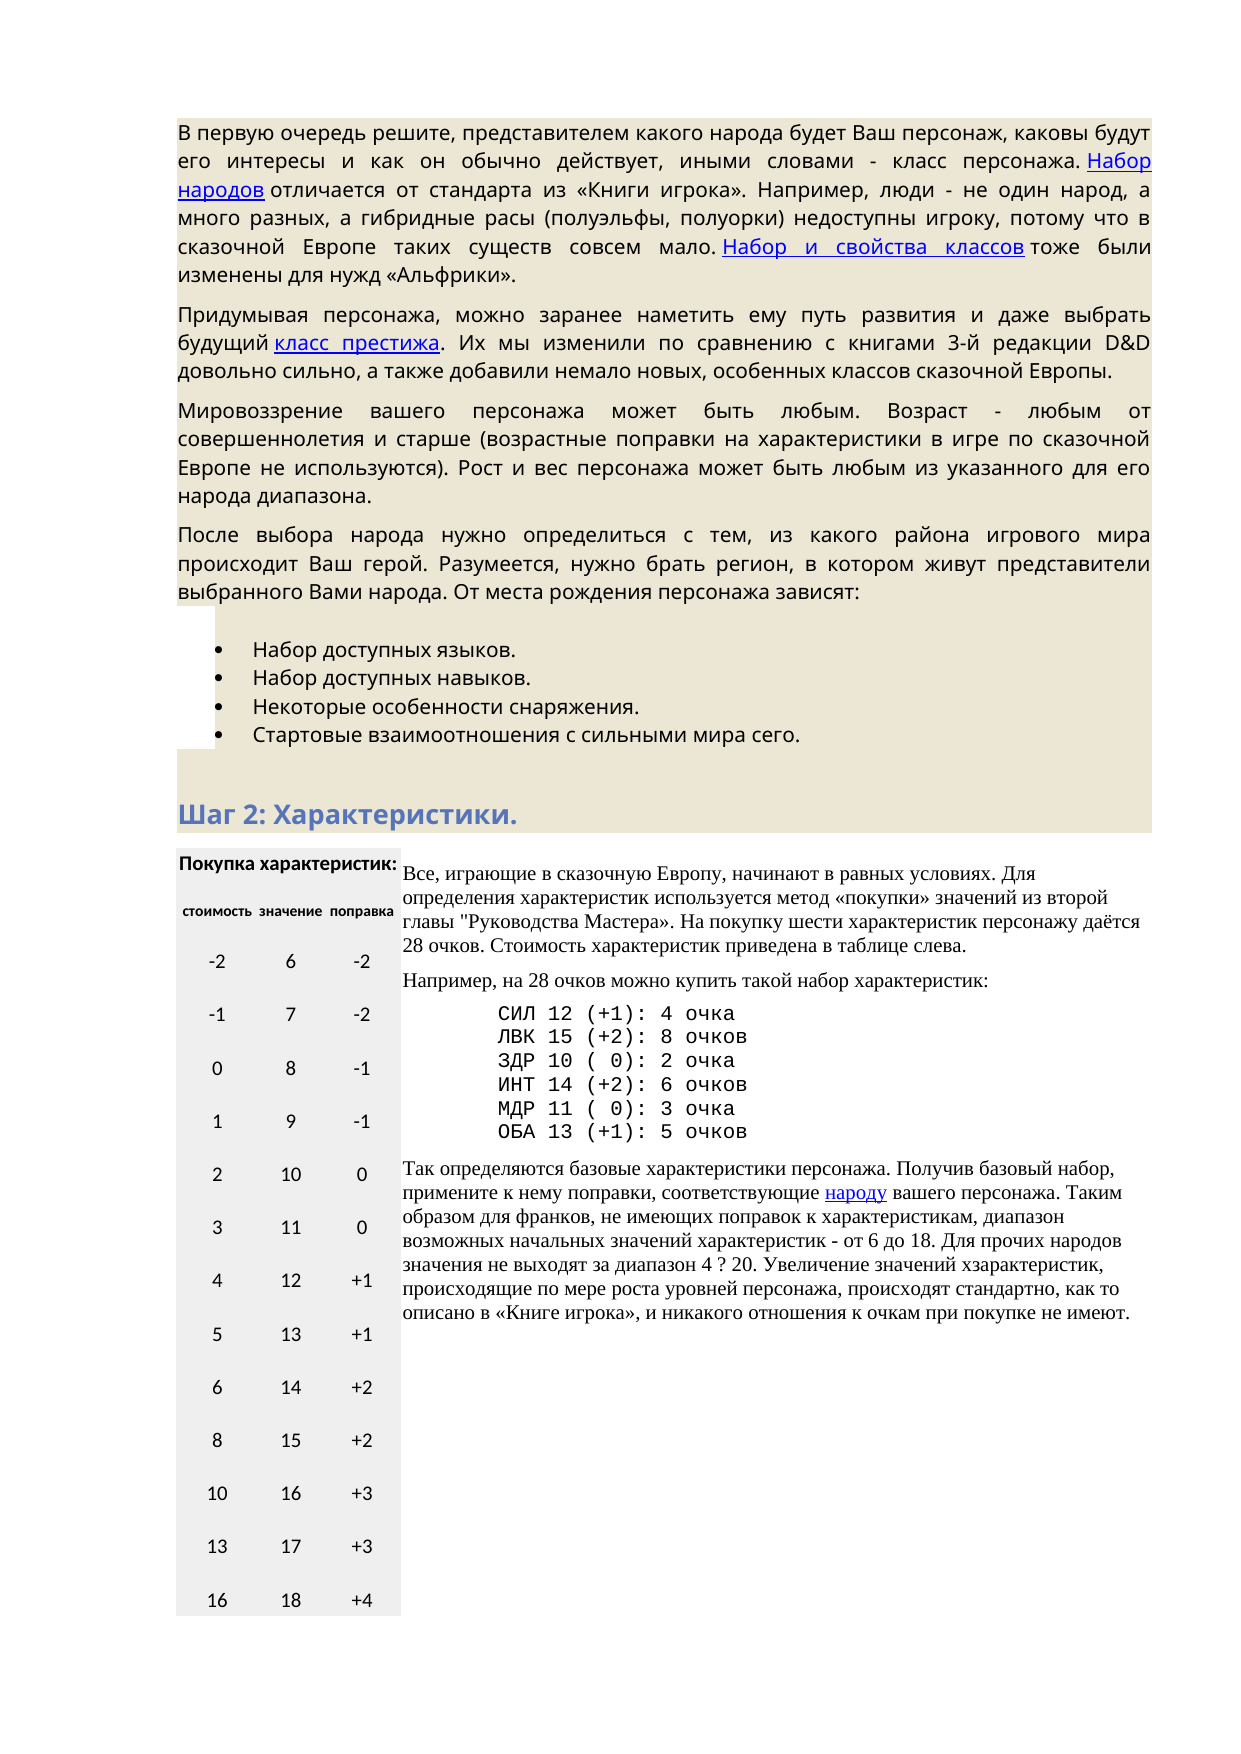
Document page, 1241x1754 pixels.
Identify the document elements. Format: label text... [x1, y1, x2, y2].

text После выбора народа нужно определиться с тем, из какого района игрового мира происходит Ваш герой. Разумеется, нужно брать регион, в котором живут представители выбранного Вами народа. От места рождения персонажа зависят: [177, 521, 1152, 606]
text В первую очередь решите, представителем какого народа будет Ваш персонаж, каковы будут его интересы и как он обычно действует, иными словами - класс персонажа. Набор народов отличается от стандарта из «Книги игрока». Например, люди - не один народ, а много разных, а гибридные расы (полуэльфы, полуорки) недоступны игроку, потому что в сказочной Европе таких существ совсем мало. Набор и свойства классов тоже были изменены для нужд «Альфрики». [177, 118, 1152, 289]
text Мировоззрение вашего персонажа может быть любым. Возраст - любым от совершеннолетия и старше (возрастные поправки на характеристики в игре по cказочной Европе не используются). Рост и вес персонажа может быть любым из указанного для его народа диапазона. [177, 396, 1152, 510]
text Придумывая персонажа, можно заранее наметить ему путь развития и даже выбрать будущий класс престижа. Их мы изменили по сравнению с книгами 3-й редакции D&D довольно сильно, а также добавили немало новых, особенных классов сказочной Европы. [177, 300, 1152, 385]
subtitle Шаг 2: Характеристики. [177, 796, 1152, 833]
list Набор доступных языков. [215, 635, 1152, 663]
list Некоторые особенности снаряжения. [215, 692, 1152, 720]
list Набор доступных навыков. [215, 663, 1152, 692]
list Стартовые взаимоотношения с сильными мира сего. [215, 720, 1152, 749]
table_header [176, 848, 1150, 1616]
